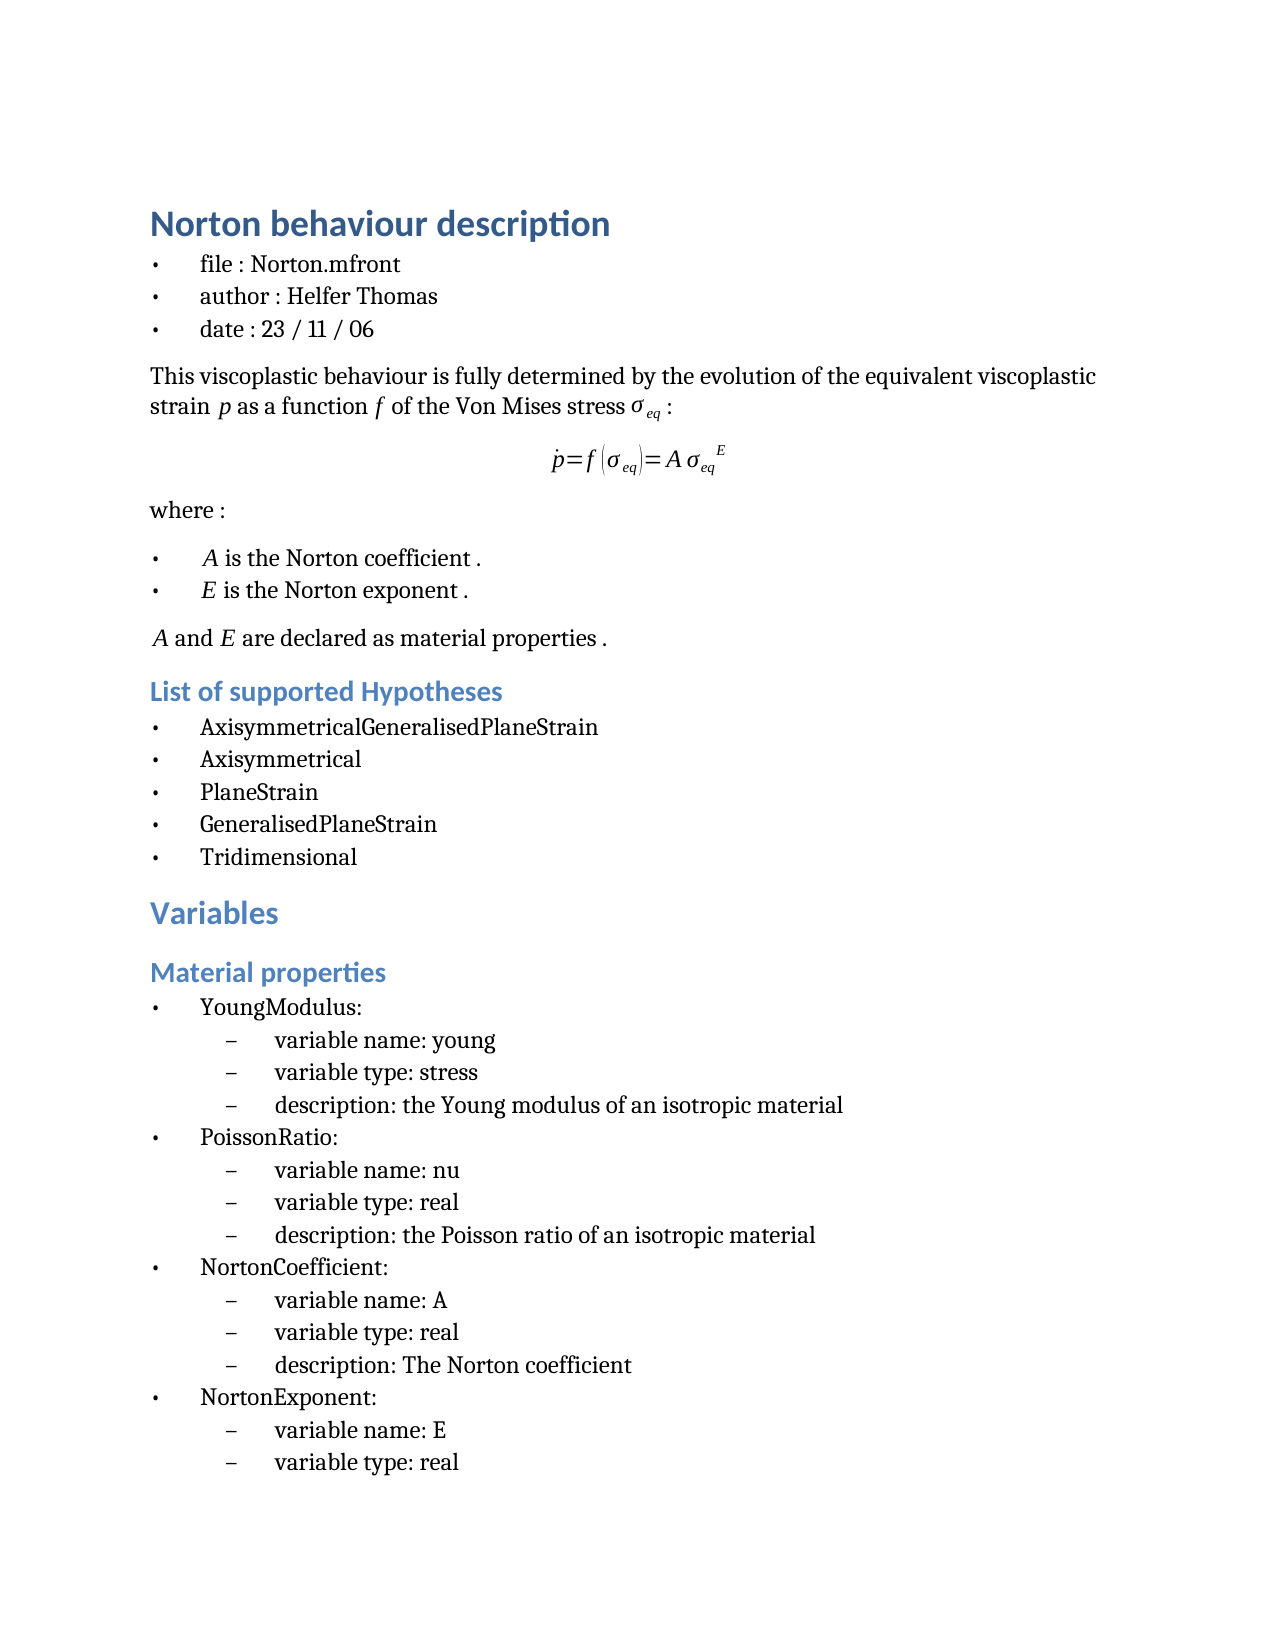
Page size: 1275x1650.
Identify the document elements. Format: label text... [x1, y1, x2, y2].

list variable name: nu [225, 1156, 1125, 1184]
list GeneralisedPlaneStrain [150, 810, 1125, 839]
list description: the Poisson ratio of an isotropic material [225, 1221, 1125, 1249]
subtitle Material properties [150, 954, 1125, 989]
text and are declared as material properties . [150, 624, 1125, 652]
list is the Norton coefficient . [150, 544, 1125, 572]
list variable type: real [225, 1448, 1125, 1477]
list AxisymmetricalGeneralisedPlaneStrain [150, 713, 1125, 741]
list author : Helfer Thomas [150, 282, 1125, 311]
list description: the Young modulus of an isotropic material [225, 1091, 1125, 1119]
list variable type: stress [225, 1058, 1125, 1087]
list file : Norton.mfront [150, 249, 1125, 278]
list variable type: real [225, 1318, 1125, 1347]
list NortonCoefficient: [150, 1253, 1125, 1282]
subtitle Norton behaviour description [150, 200, 1125, 246]
text where : [150, 496, 1125, 525]
list Tridimensional [150, 843, 1125, 871]
list YoungModulus: [150, 993, 1125, 1022]
subtitle List of supported Hypotheses [150, 673, 1125, 709]
list is the Norton exponent . [150, 576, 1125, 605]
list variable type: real [225, 1188, 1125, 1217]
text This viscoplastic behaviour is fully determined by the evolution of the equivalent viscoplastic strain as a function of the Von Mises stress : [150, 362, 1125, 422]
list variable name: A [225, 1286, 1125, 1314]
list NortonExponent: [150, 1383, 1125, 1412]
list PlaneStrain [150, 778, 1125, 806]
subtitle Variables [150, 892, 1125, 933]
list date : 23 / 11 / 06 [150, 314, 1125, 343]
list PoissonRatio: [150, 1123, 1125, 1152]
list description: The Norton coefficient [225, 1351, 1125, 1379]
list variable name: young [225, 1026, 1125, 1054]
list variable name: E [225, 1416, 1125, 1444]
list Axisymmetrical [150, 745, 1125, 774]
